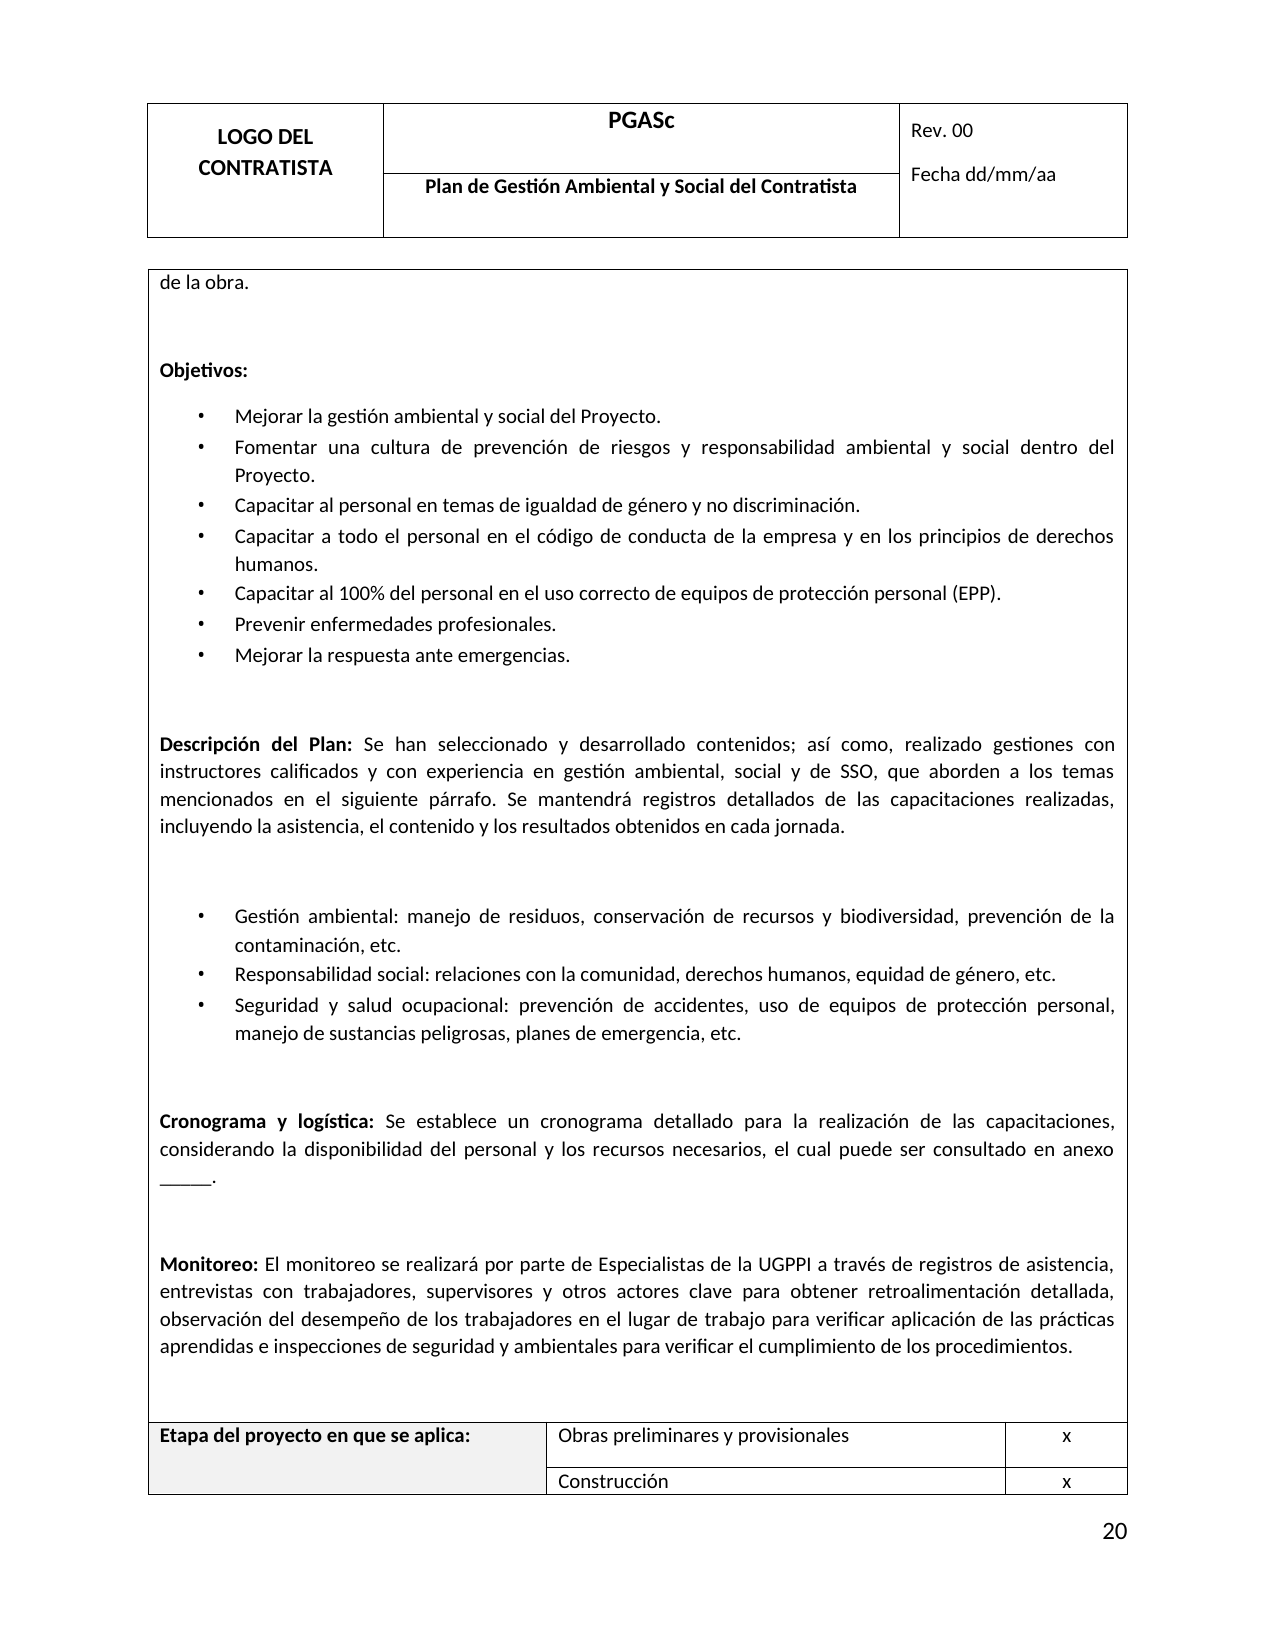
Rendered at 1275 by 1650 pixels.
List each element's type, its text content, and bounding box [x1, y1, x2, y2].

table_cell Etapa del proyecto en que se aplica: [149, 1423, 546, 1493]
table_cell Obras preliminares y provisionales [547, 1423, 1005, 1467]
table_cell Construcción [547, 1468, 1005, 1493]
table_cell x [1006, 1468, 1127, 1493]
table_cell x [1006, 1423, 1127, 1467]
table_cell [149, 270, 1127, 1422]
